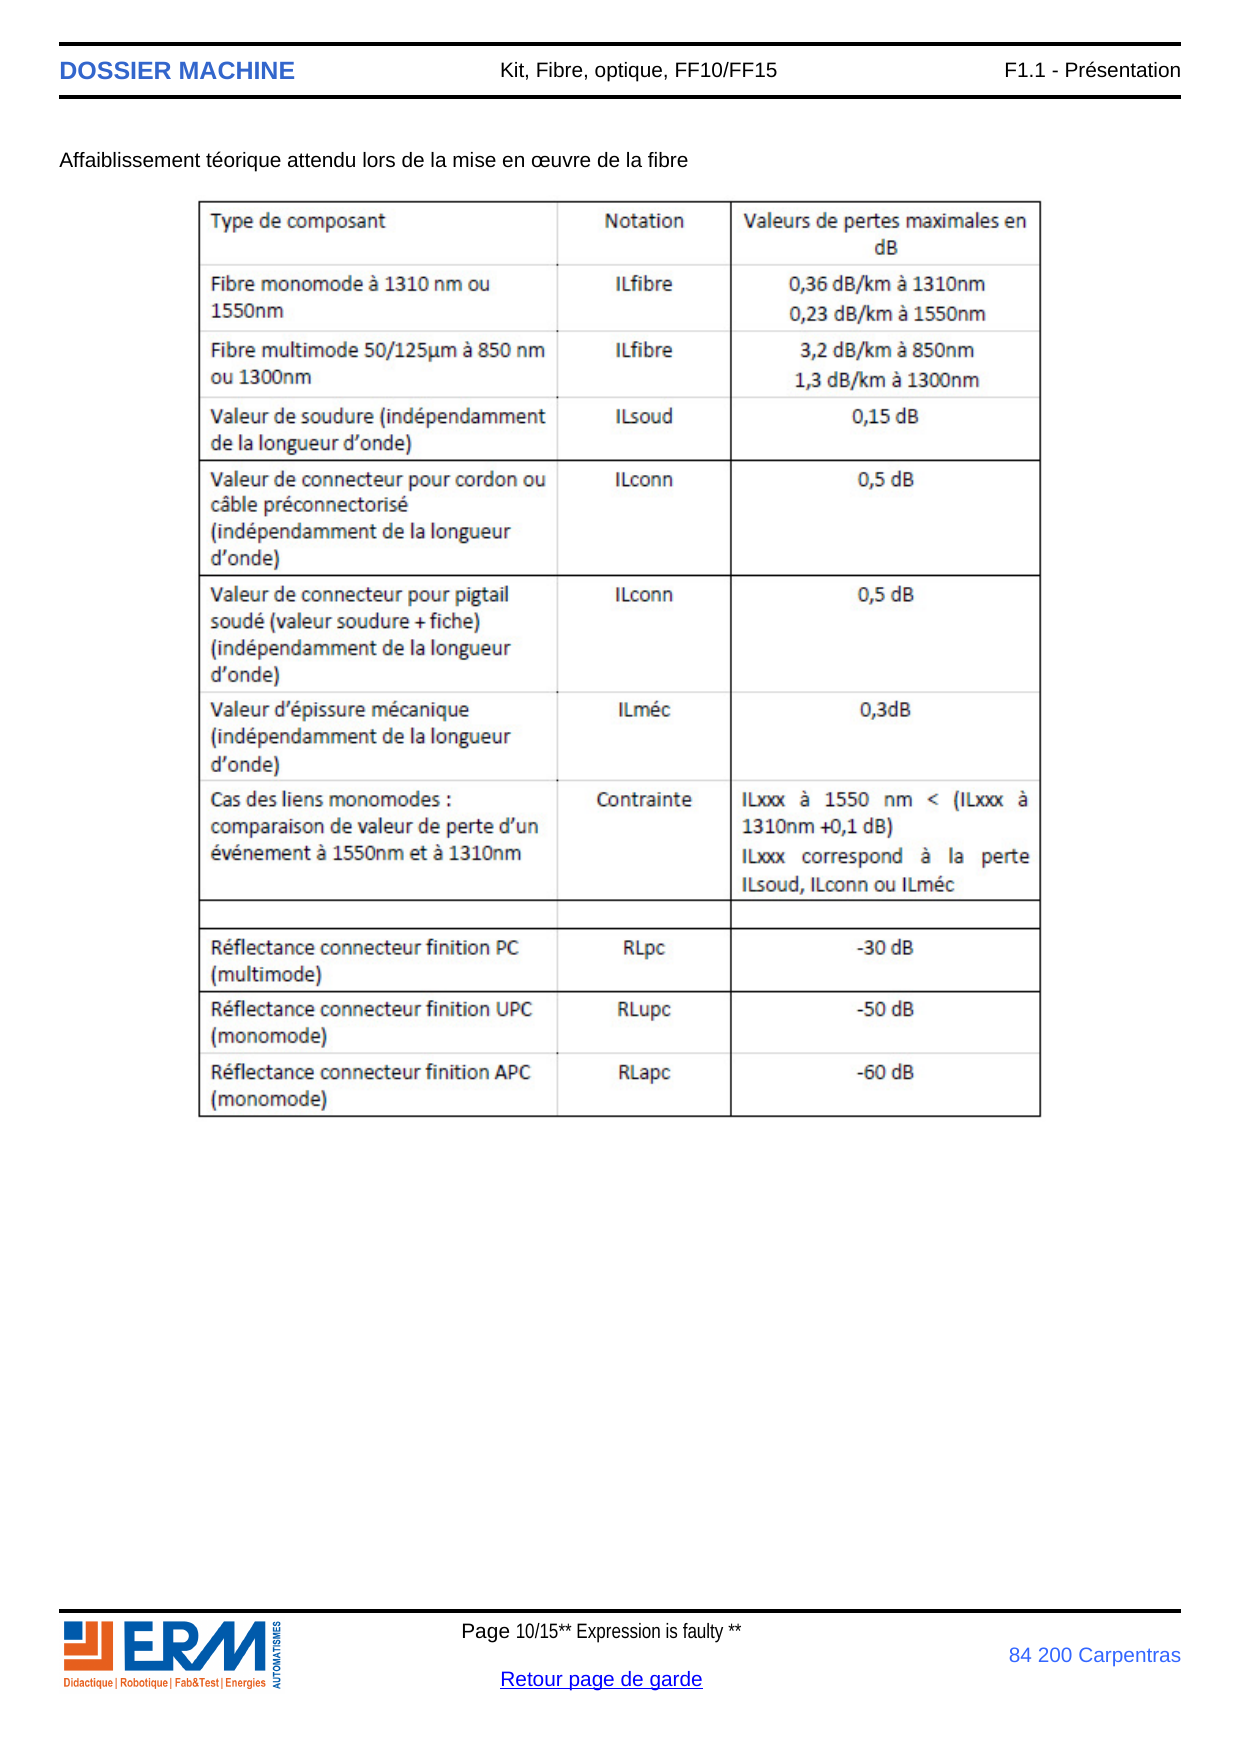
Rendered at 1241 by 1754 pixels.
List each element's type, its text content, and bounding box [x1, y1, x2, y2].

picture [194, 195, 1046, 1122]
text Affaiblissement téorique attendu lors de la mise en œuvre de la fibre [59, 147, 1181, 171]
